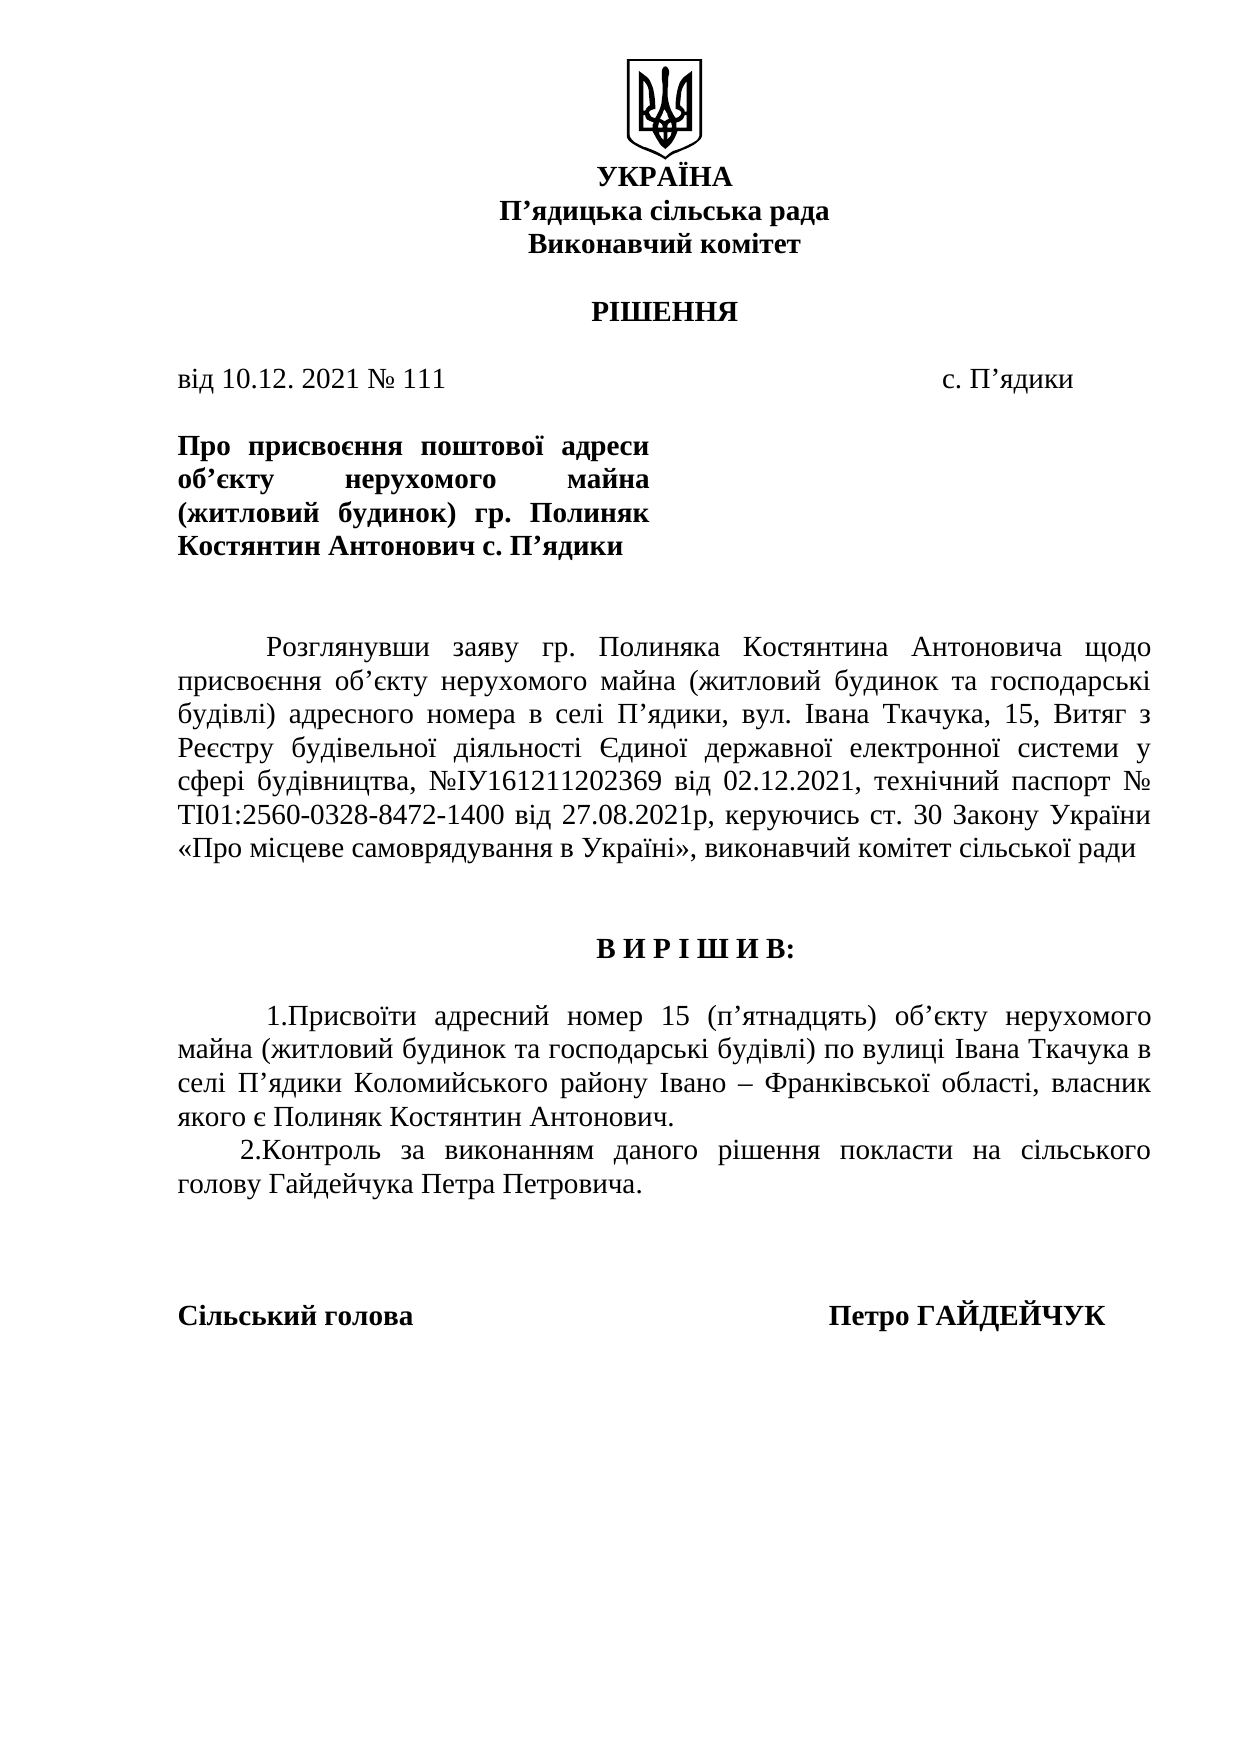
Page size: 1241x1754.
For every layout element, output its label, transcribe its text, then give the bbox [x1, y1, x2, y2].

text РІШЕННЯ [177, 294, 1152, 327]
text Про присвоєння поштової адреси об’єкту нерухомого майна (житловий будинок) гр. Полиняк Костянтин Антонович с. П’ядики [177, 428, 650, 562]
text П’ядицька сільська рада [177, 193, 1152, 227]
text УКРАЇНА [177, 159, 1152, 193]
text Сільський голова Петро ГАЙДЕЙЧУК [177, 1298, 1152, 1331]
text 1.Присвоїти адресний номер 15 (п’ятнадцять) об’єкту нерухомого майна (житловий будинок та господарські будівлі) по вулиці Івана Ткачука в селі П’ядики Коломийського району Івано – Франківської області, власник якого є Полиняк Костянтин Антонович. [177, 998, 1152, 1132]
text Розглянувши заяву гр. Полиняка Костянтина Антоновича щодо присвоєння об’єкту нерухомого майна (житловий будинок та господарські будівлі) адресного номера в селі П’ядики, вул. Івана Ткачука, 15, Витяг з Реєстру будівельної діяльності Єдиної державної електронної системи у сфері будівництва, №ІУ161211202369 від 02.12.2021, технічний паспорт № ТІ01:2560-0328-8472-1400 від 27.08.2021р, керуючись ст. 30 Закону України «Про місцеве самоврядування в Україні», виконавчий комітет сільської ради [177, 629, 1152, 864]
title 2.Контроль за виконанням даного рішення покласти на сільського голову Гайдейчука Петра Петровича. [177, 1132, 1152, 1199]
text Виконавчий комітет [177, 227, 1152, 260]
text від 10.12. 2021 № 111 с. П’ядики [177, 361, 1152, 394]
title В И Р І Ш И В: [177, 931, 1152, 964]
